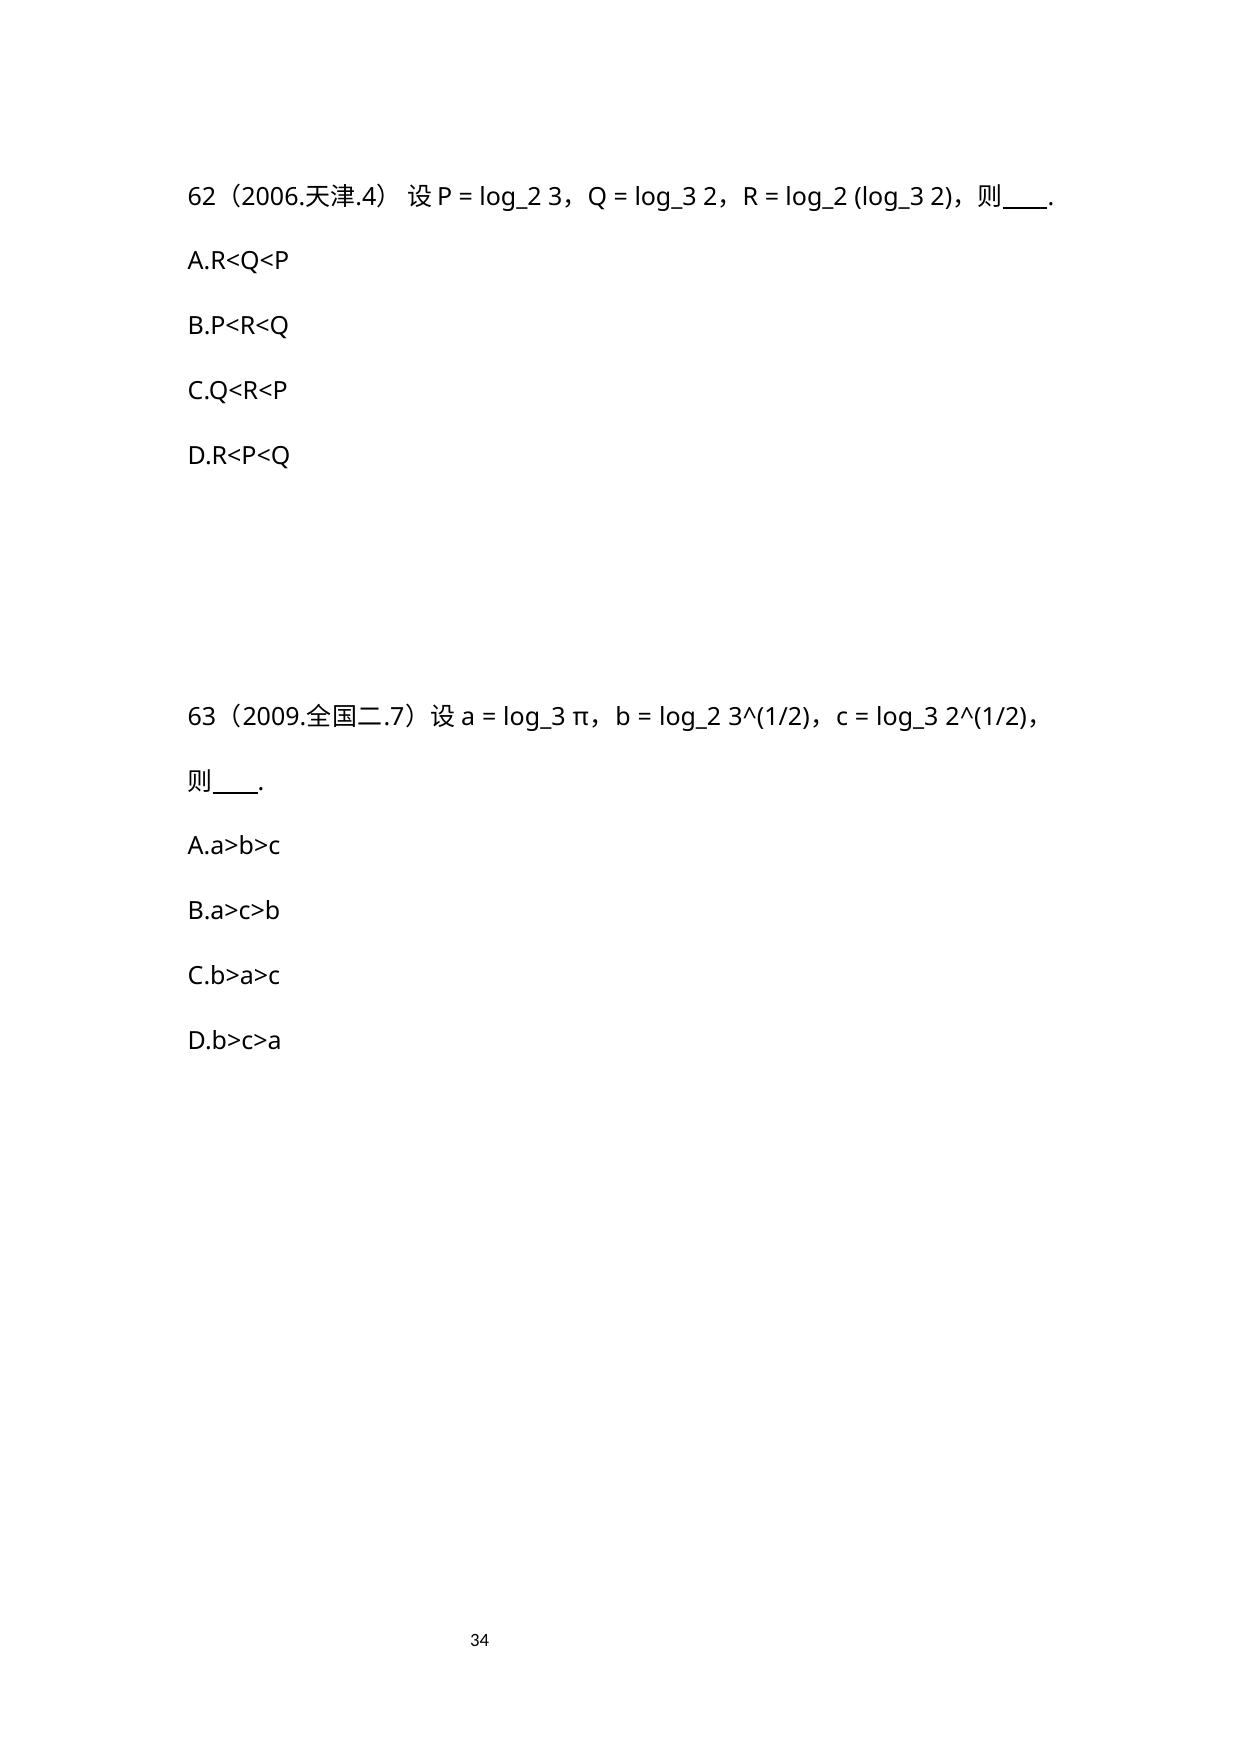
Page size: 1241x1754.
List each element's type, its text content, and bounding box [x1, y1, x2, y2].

list 63（2009.全国二.7）设a = log_3 π，b = log_2 3^(1/2)，c = log_3 2^(1/2)，则 . [187, 682, 1053, 812]
list D.R<P<Q [187, 422, 1053, 487]
list B.a>c>b [187, 877, 1053, 942]
list C.b>a>c [187, 942, 1053, 1007]
list R<Q<P [187, 227, 1053, 292]
list a>b>c [187, 812, 1053, 877]
list 62（2006.天津.4） 设P = log_2 3，Q = log_3 2，R = log_2 (log_3 2)，则 . [187, 162, 1053, 227]
list C.Q<R<P [187, 357, 1053, 422]
list B.P<R<Q [187, 292, 1053, 357]
list D.b>c>a [187, 1007, 1053, 1072]
